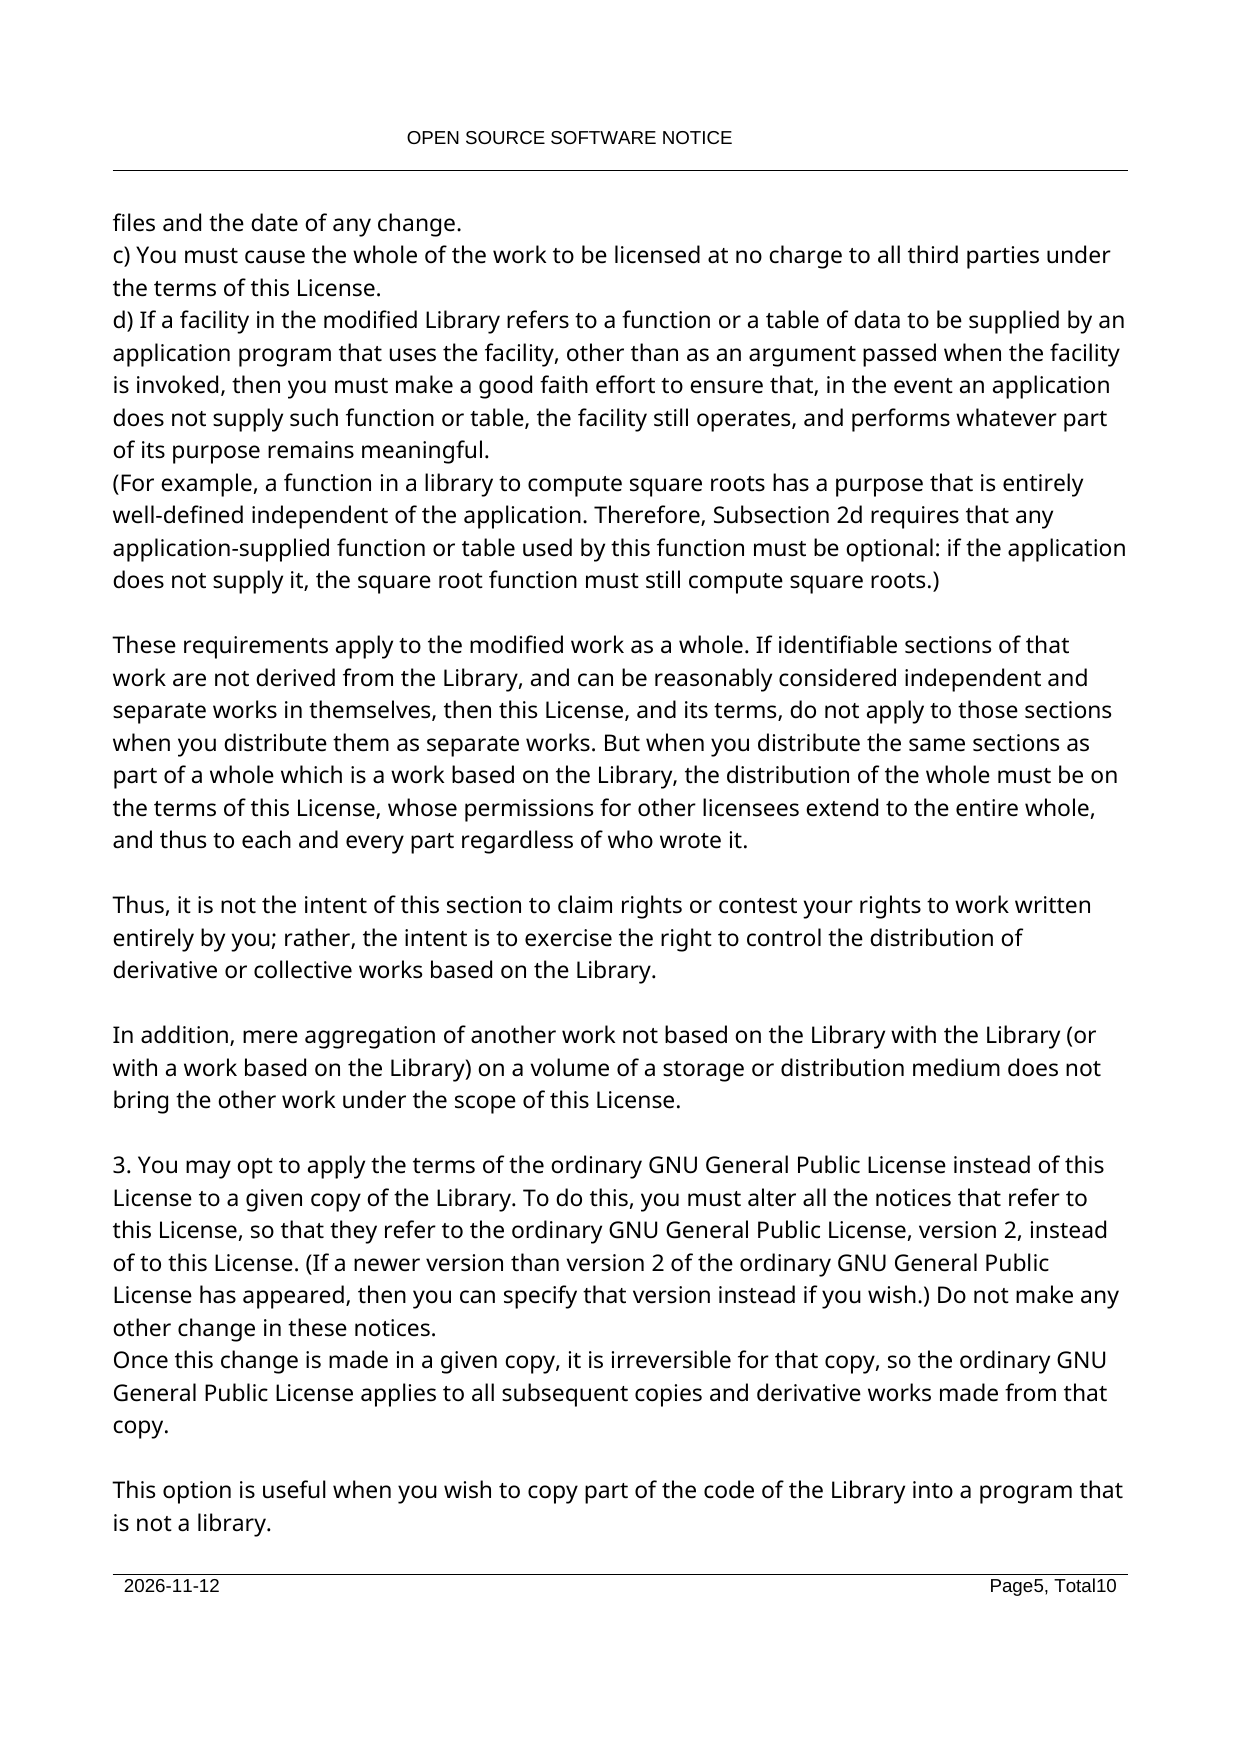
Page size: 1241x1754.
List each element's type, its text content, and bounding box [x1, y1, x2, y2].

text (For example, a function in a library to compute square roots has a purpose that is entirely well-defined independent of the application. Therefore, Subsection 2d requires that any application-supplied function or table used by this function must be optional: if the application does not supply it, the square root function must still compute square roots.) [112, 466, 1128, 596]
text Once this change is made in a given copy, it is irreversible for that copy, so the ordinary GNU General Public License applies to all subsequent copies and derivative works made from that copy. [112, 1344, 1128, 1441]
text d) If a facility in the modified Library refers to a function or a table of data to be supplied by an application program that uses the facility, other than as an argument passed when the facility is invoked, then you must make a good faith effort to ensure that, in the event an application does not supply such function or table, the facility still operates, and performs whatever part of its purpose remains meaningful. [112, 304, 1128, 466]
text These requirements apply to the modified work as a whole. If identifiable sections of that work are not derived from the Library, and can be reasonably considered independent and separate works in themselves, then this License, and its terms, do not apply to those sections when you distribute them as separate works. But when you distribute the same sections as part of a whole which is a work based on the Library, the distribution of the whole must be on the terms of this License, whose permissions for other licensees extend to the entire whole, and thus to each and every part regardless of who wrote it. [112, 629, 1128, 856]
text c) You must cause the whole of the work to be licensed at no charge to all third parties under the terms of this License. [112, 239, 1128, 304]
text 3. You may opt to apply the terms of the ordinary GNU General Public License instead of this License to a given copy of the Library. To do this, you must alter all the notices that refer to this License, so that they refer to the ordinary GNU General Public License, version 2, instead of to this License. (If a newer version than version 2 of the ordinary GNU General Public License has appeared, then you can specify that version instead if you wish.) Do not make any other change in these notices. [112, 1149, 1128, 1344]
text In addition, mere aggregation of another work not based on the Library with the Library (or with a work based on the Library) on a volume of a storage or distribution medium does not bring the other work under the scope of this License. [112, 1019, 1128, 1116]
text Thus, it is not the intent of this section to claim rights or contest your rights to work written entirely by you; rather, the intent is to exercise the right to control the distribution of derivative or collective works based on the Library. [112, 889, 1128, 986]
text This option is useful when you wish to copy part of the code of the Library into a program that is not a library. [112, 1474, 1128, 1539]
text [112, 206, 1128, 239]
